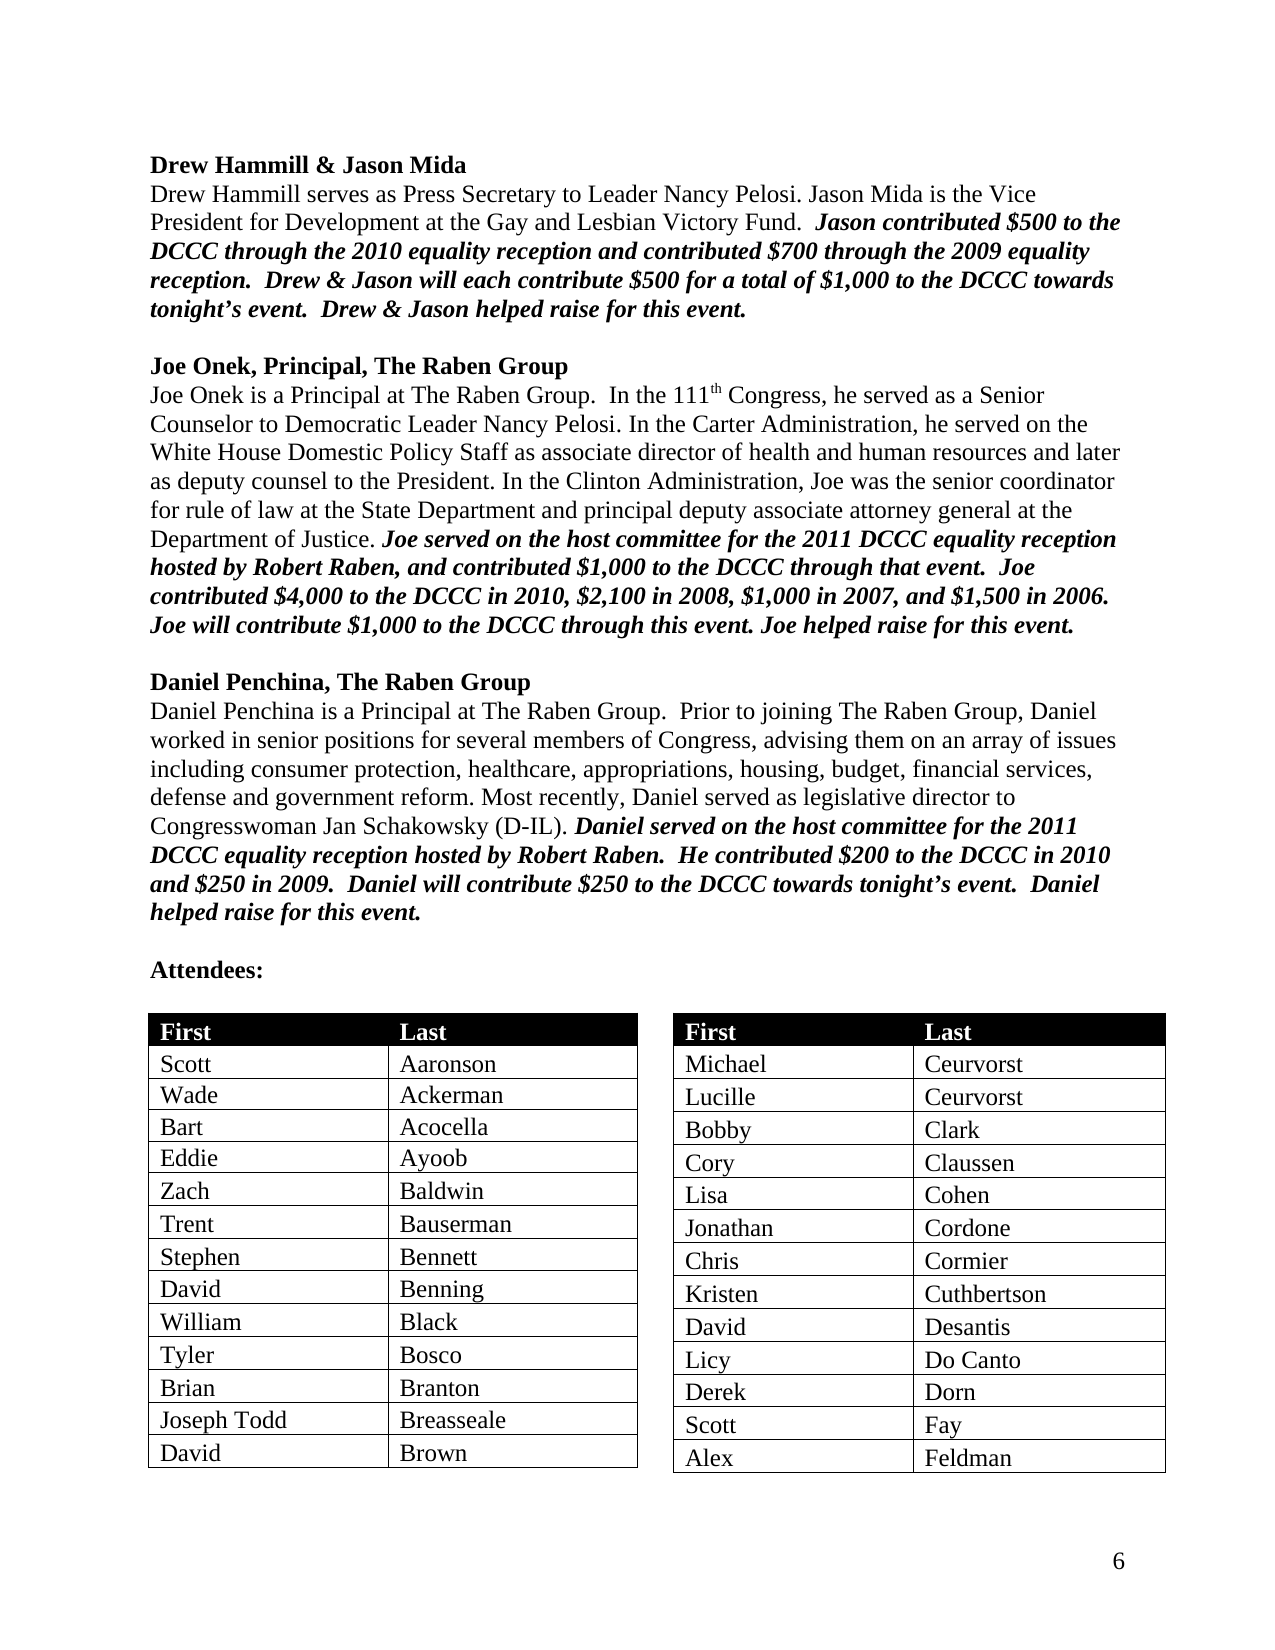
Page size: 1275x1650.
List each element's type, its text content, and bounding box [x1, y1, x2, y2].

text Daniel Penchina is a Principal at The Raben Group. Prior to joining The Raben Group, Daniel worked in senior positions for several members of Congress, advising them on an array of issues including consumer protection, healthcare, appropriations, housing, budget, financial services, defense and government reform. Most recently, Daniel served as legislative director to Congresswoman Jan Schakowsky (D-IL). Daniel served on the host committee for the 2011 DCCC equality reception hosted by Robert Raben. He contributed $200 to the DCCC in 2010 and $250 in 2009. Daniel will contribute $250 to the DCCC towards tonight’s event. Daniel helped raise for this event. [150, 696, 1125, 926]
table_header Last [389, 1014, 637, 1045]
table_cell Eddie [149, 1142, 388, 1172]
table_cell Cuthbertson [914, 1276, 1165, 1308]
text Joe Onek, Principal, The Raben Group [150, 351, 1125, 380]
table_cell Cohen [914, 1178, 1165, 1209]
table_cell Lisa [674, 1178, 913, 1209]
table_cell David [149, 1271, 388, 1303]
table_cell Jonathan [674, 1210, 913, 1242]
table_cell Cory [674, 1145, 913, 1177]
text Drew Hammill & Jason Mida [150, 150, 1125, 179]
table_cell Joseph Todd [149, 1403, 388, 1434]
table_cell Zach [149, 1173, 388, 1205]
table_cell Bart [149, 1110, 388, 1141]
table_cell Trent [149, 1206, 388, 1237]
table_cell Desantis [914, 1309, 1165, 1341]
table_cell Dorn [914, 1375, 1165, 1406]
table_header Last [914, 1014, 1165, 1045]
table_cell Bauserman [389, 1206, 637, 1237]
table_cell Ayoob [389, 1142, 637, 1172]
table_cell Wade [149, 1079, 388, 1109]
table_cell Feldman [914, 1440, 1165, 1472]
table_cell Tyler [149, 1337, 388, 1369]
table_cell Aaronson [389, 1046, 637, 1078]
table_cell Cordone [914, 1210, 1165, 1242]
table_cell Bobby [674, 1112, 913, 1144]
table_cell Acocella [389, 1110, 637, 1141]
table_cell Ackerman [389, 1079, 637, 1109]
table_cell Claussen [914, 1145, 1165, 1177]
table_cell Chris [674, 1243, 913, 1275]
table_cell Branton [389, 1370, 637, 1402]
table_cell Black [389, 1304, 637, 1336]
table_cell Do Canto [914, 1342, 1165, 1373]
text Drew Hammill serves as Press Secretary to Leader Nancy Pelosi. Jason Mida is the Vice President for Development at the Gay and Lesbian Victory Fund. Jason contributed $500 to the DCCC through the 2010 equality reception and contributed $700 through the 2009 equality reception. Drew & Jason will each contribute $500 for a total of $1,000 to the DCCC towards tonight’s event. Drew & Jason helped raise for this event. [150, 179, 1125, 322]
table_cell Scott [149, 1046, 388, 1078]
table_cell Clark [914, 1112, 1165, 1144]
table_cell Kristen [674, 1276, 913, 1308]
table_cell Bosco [389, 1337, 637, 1369]
table_cell Scott [674, 1407, 913, 1439]
table_cell Licy [674, 1342, 913, 1373]
table_cell Lucille [674, 1079, 913, 1111]
table_cell David [149, 1435, 388, 1467]
table_cell Cormier [914, 1243, 1165, 1275]
table_cell Breasseale [389, 1403, 637, 1434]
text Joe Onek is a Principal at The Raben Group. In the 111th Congress, he served as a Senior Counselor to Democratic Leader Nancy Pelosi. In the Carter Administration, he served on the White House Domestic Policy Staff as associate director of health and human resources and later as deputy counsel to the President. In the Clinton Administration, Joe was the senior coordinator for rule of law at the State Department and principal deputy associate attorney general at the Department of Justice. Joe served on the host committee for the 2011 DCCC equality reception hosted by Robert Raben, and contributed $1,000 to the DCCC through that event. Joe contributed $4,000 to the DCCC in 2010, $2,100 in 2008, $1,000 in 2007, and $1,500 in 2006. Joe will contribute $1,000 to the DCCC through this event. Joe helped raise for this event. [150, 380, 1125, 639]
text Attendees: [150, 955, 1125, 984]
table_cell Ceurvorst [914, 1046, 1165, 1078]
table_cell Ceurvorst [914, 1079, 1165, 1111]
table_cell Stephen [149, 1239, 388, 1270]
table_cell Fay [914, 1407, 1165, 1439]
table_cell Brian [149, 1370, 388, 1402]
table_header First [149, 1014, 388, 1045]
table_cell Michael [674, 1046, 913, 1078]
table_cell Bennett [389, 1239, 637, 1270]
table_cell Baldwin [389, 1173, 637, 1205]
text Daniel Penchina, The Raben Group [150, 667, 1125, 696]
table_cell William [149, 1304, 388, 1336]
table_header First [674, 1014, 913, 1045]
table_cell Derek [674, 1375, 913, 1406]
table_cell Benning [389, 1271, 637, 1303]
table_cell Alex [674, 1440, 913, 1472]
table_cell David [674, 1309, 913, 1341]
table_cell Brown [389, 1435, 637, 1467]
